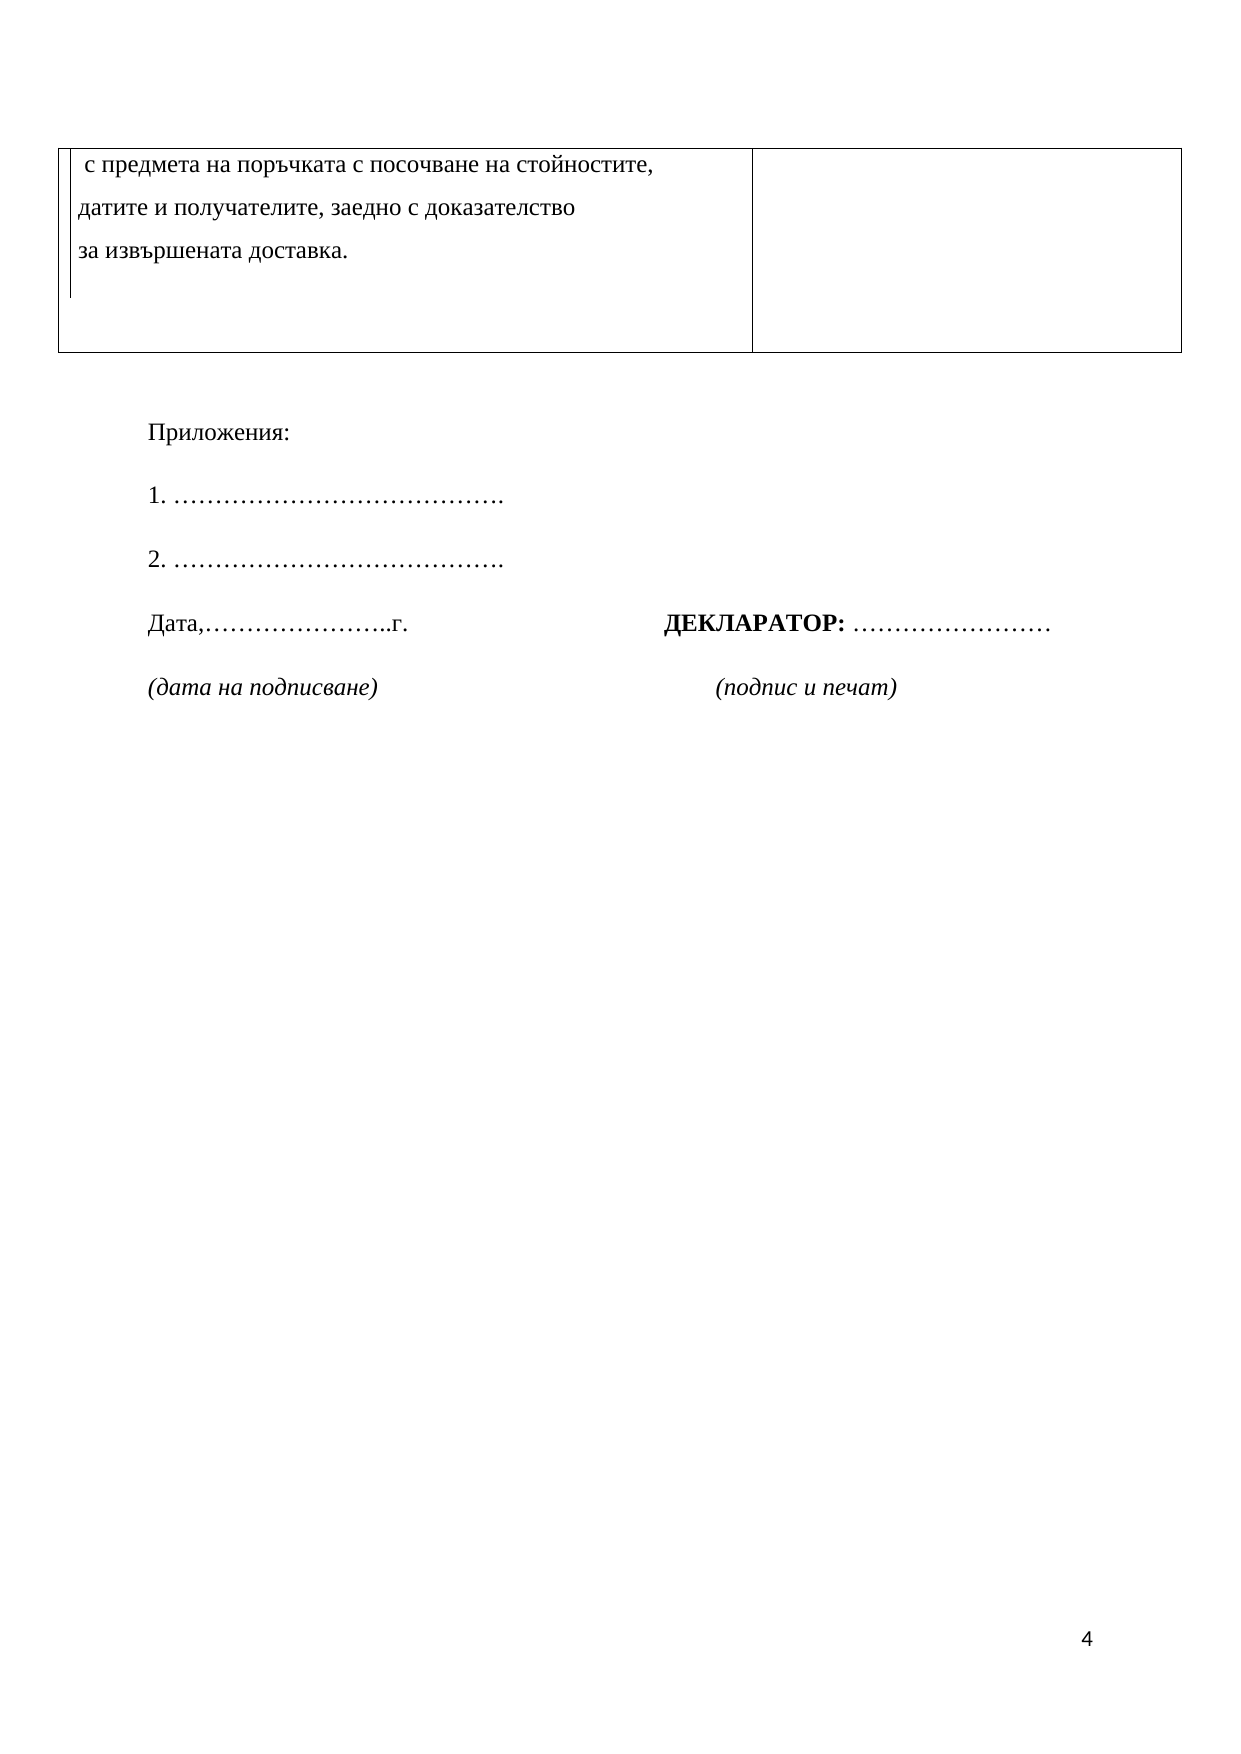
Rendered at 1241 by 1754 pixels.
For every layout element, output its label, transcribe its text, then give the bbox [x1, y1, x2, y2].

text Дата,…………………..г. ДЕКЛАРАТОР: …………………… [148, 608, 1093, 637]
text (дата на подписване) (подпис и печат) [148, 672, 1093, 701]
text 2. …………………………………. [148, 544, 1093, 573]
table_cell [59, 149, 752, 352]
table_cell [753, 149, 1181, 352]
text 1. …………………………………. [148, 481, 1093, 509]
text Приложения: [148, 417, 1093, 445]
